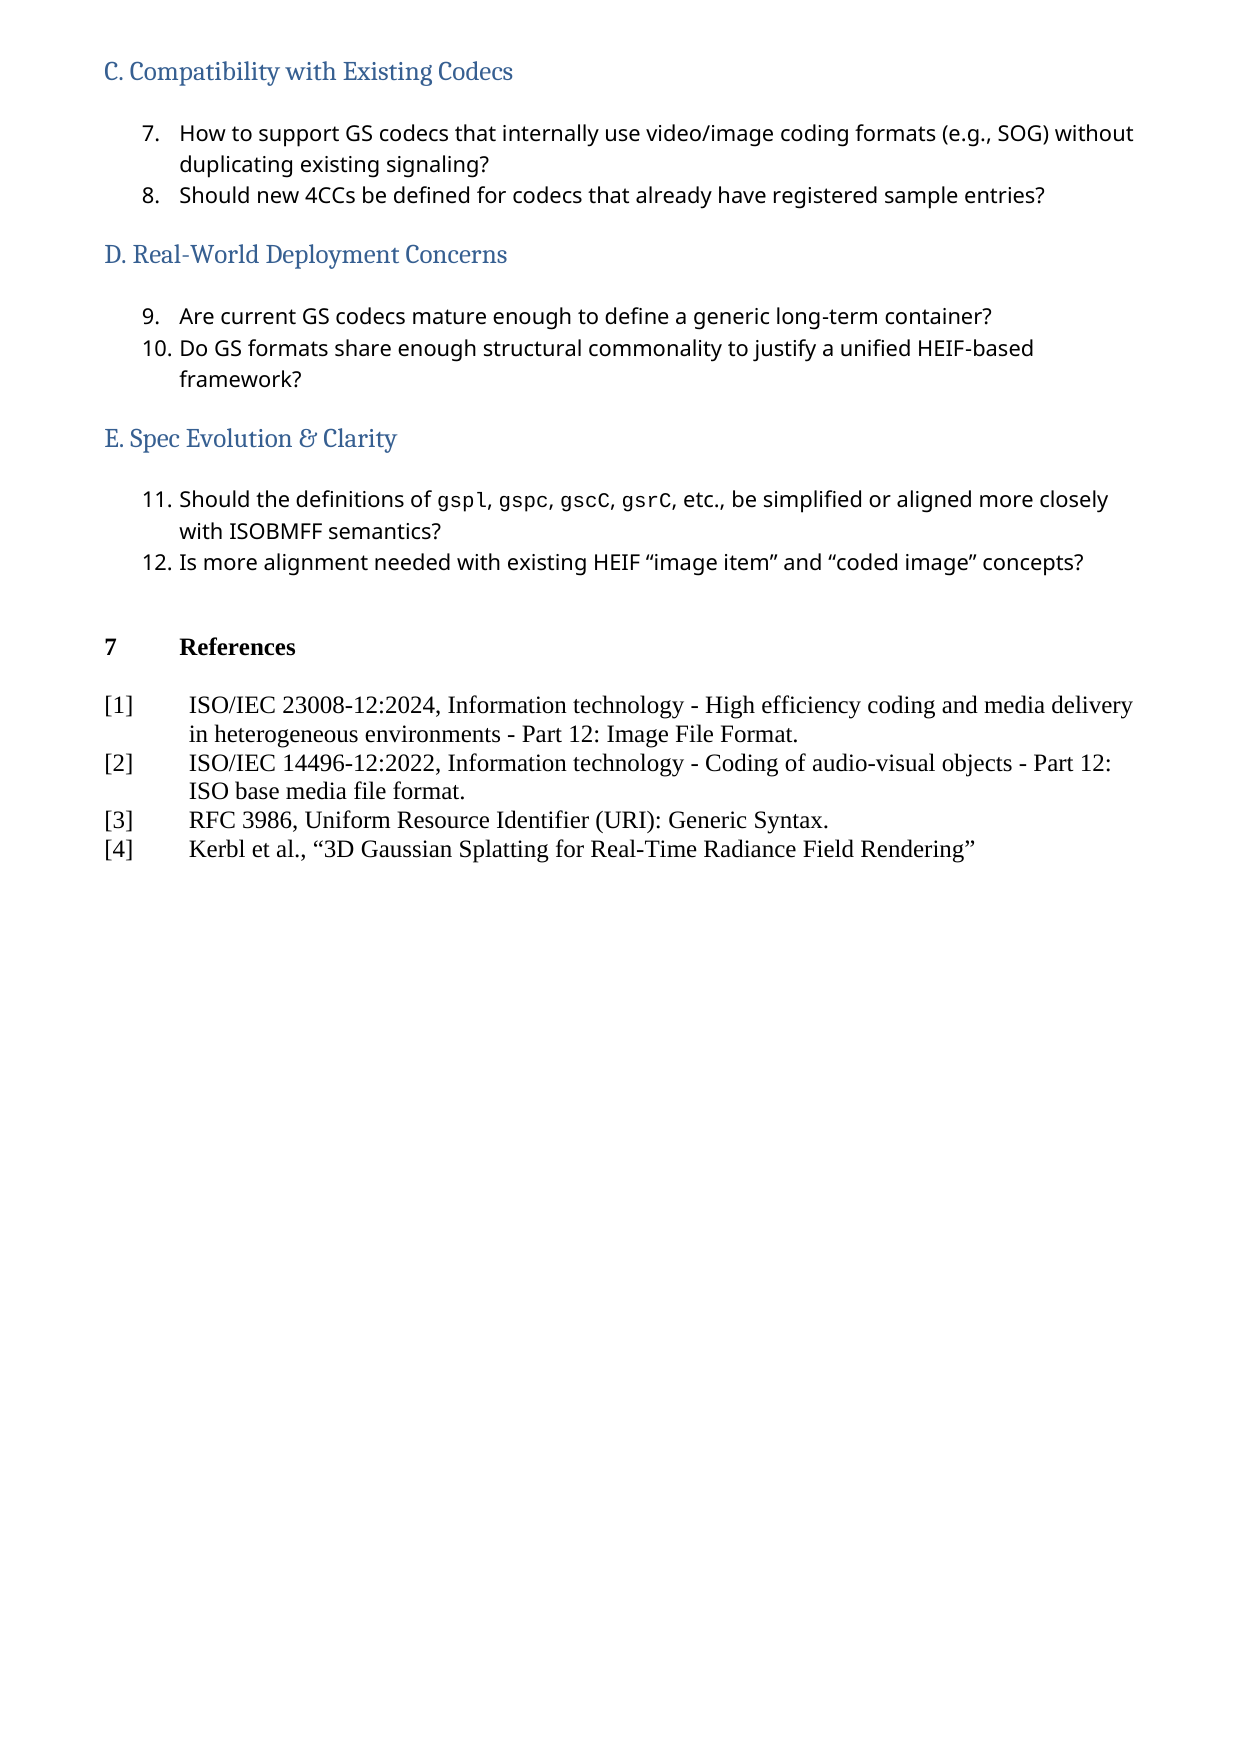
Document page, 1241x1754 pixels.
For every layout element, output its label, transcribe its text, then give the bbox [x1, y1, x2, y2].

subtitle D. Real-World Deployment Concerns [104, 239, 1138, 271]
text [4] Kerbl et al., “3D Gaussian Splatting for Real-Time Radiance Field Rendering” [104, 834, 1138, 863]
list Are current GS codecs mature enough to define a generic long-term container? [142, 300, 1138, 331]
list How to support GS codecs that internally use video/image coding formats (e.g., SOG) without duplicating existing signaling? [142, 117, 1138, 179]
text [3] RFC 3986, Uniform Resource Identifier (URI): Generic Syntax. [104, 805, 1138, 834]
text [1] ISO/IEC 23008-12:2024, Information technology - High efficiency coding and media delivery in heterogeneous environments - Part 12: Image File Format. [104, 690, 1138, 747]
list Should the definitions of gspl, gspc, gscC, gsrC, etc., be simplified or aligned more closely with ISOBMFF semantics? [142, 483, 1138, 546]
subtitle C. Compatibility with Existing Codecs [104, 56, 1138, 87]
list Do GS formats share enough structural commonality to justify a unified HEIF-based framework? [142, 331, 1138, 393]
subtitle E. Spec Evolution & Clarity [104, 423, 1138, 454]
text [2] ISO/IEC 14496-12:2022, Information technology - Coding of audio-visual objects - Part 12: ISO base media file format. [104, 748, 1138, 805]
list Should new 4CCs be defined for codecs that already have registered sample entries? [142, 179, 1138, 210]
list Is more alignment needed with existing HEIF “image item” and “coded image” concepts? [142, 546, 1138, 577]
subtitle 7 References [104, 632, 1138, 661]
